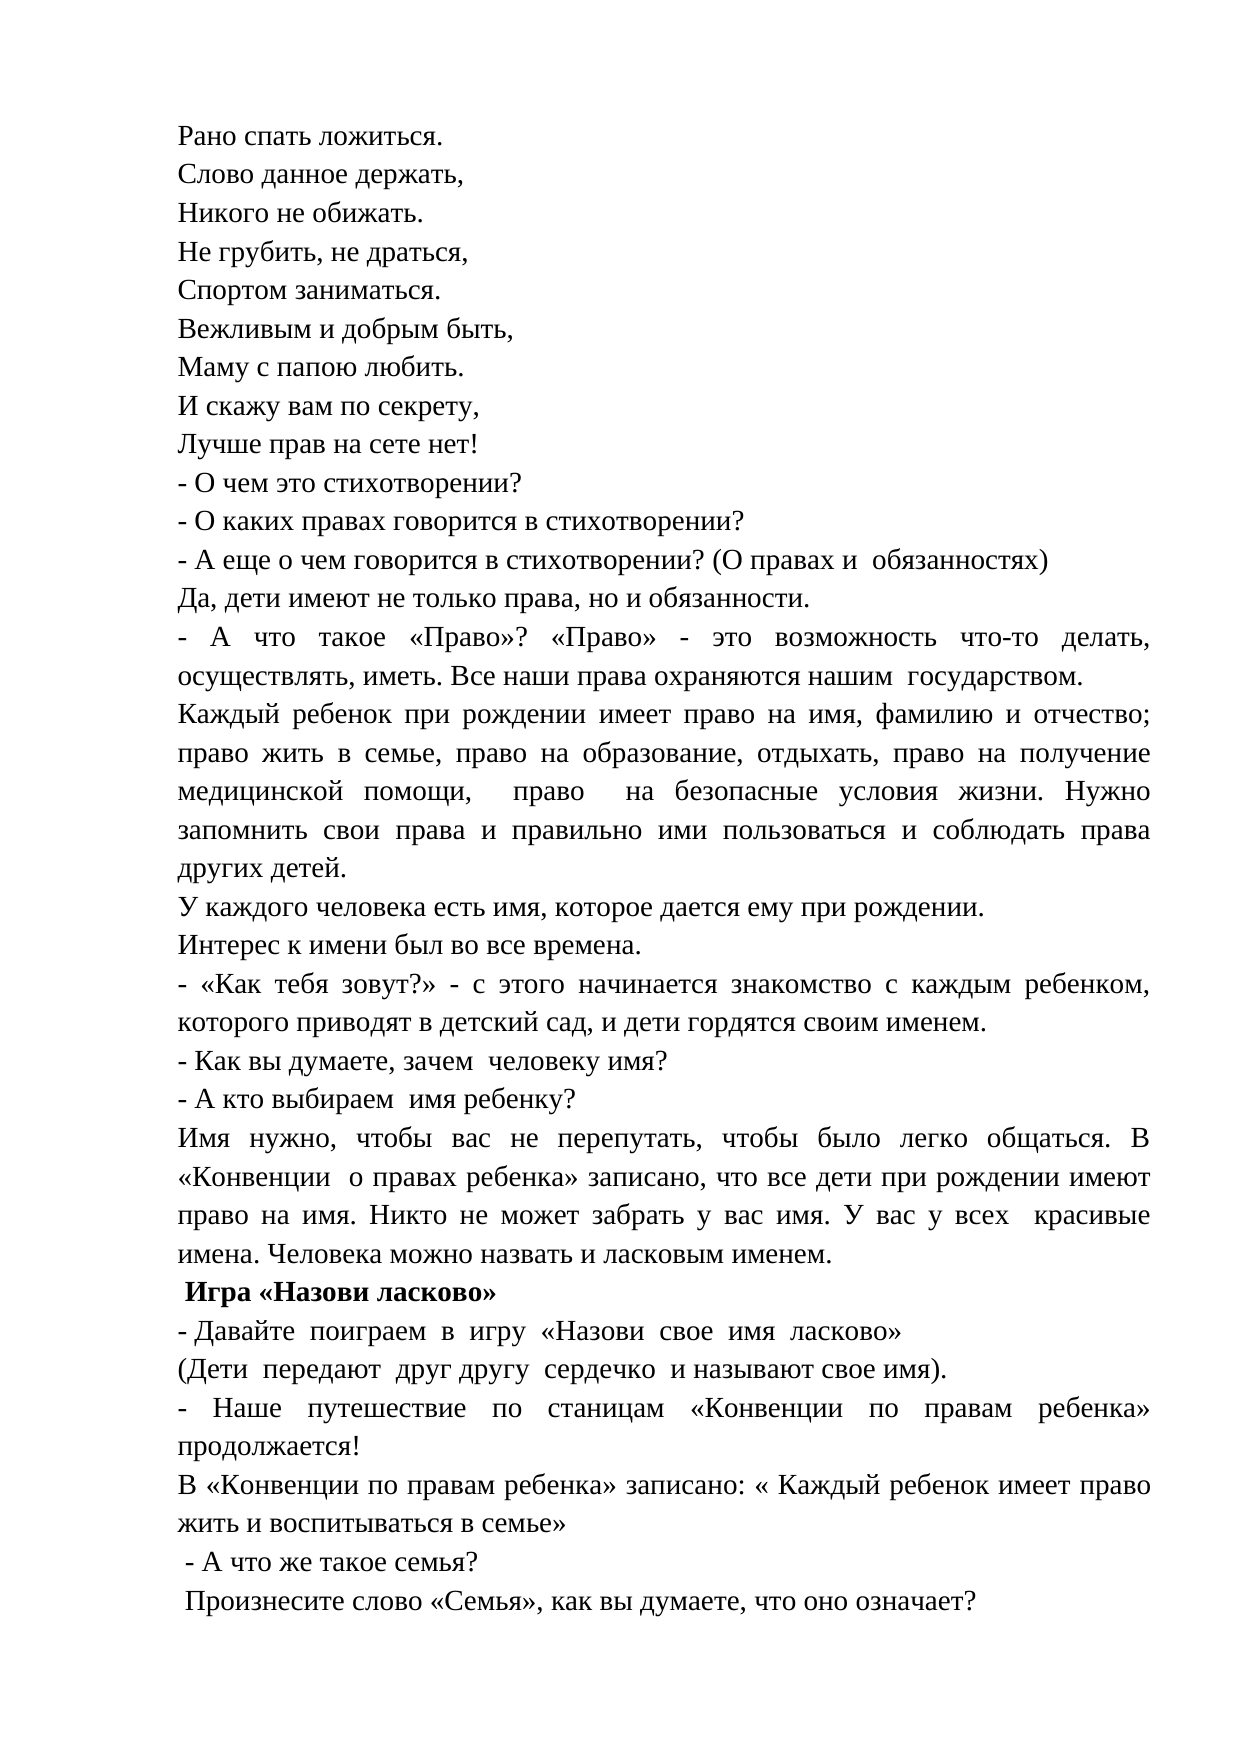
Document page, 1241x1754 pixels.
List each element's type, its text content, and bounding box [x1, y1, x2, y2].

text Лучше прав на сете нет! [177, 426, 1152, 460]
text - Давайте поиграем в игру «Назови свое имя ласково» [177, 1313, 1152, 1346]
text Маму с папою любить. [177, 349, 1152, 383]
text Имя нужно, чтобы вас не перепутать, чтобы было легко общаться. В «Конвенции о правах ребенка» записано, что все дети при рождении имеют право на имя. Никто не может забрать у вас имя. У вас у всех красивые имена. Человека можно назвать и ласковым именем. [177, 1120, 1152, 1269]
text Слово данное держать, [177, 157, 1152, 190]
text Вежливым и добрым быть, [177, 311, 1152, 344]
text - А что такое «Право»? «Право» - это возможность что-то делать, осуществлять, иметь. Все наши права охраняются нашим государством. [177, 619, 1152, 691]
text Произнесите слово «Семья», как вы думаете, что оно означает? [177, 1583, 1152, 1616]
text И скажу вам по секрету, [177, 388, 1152, 421]
text Рано спать ложиться. [177, 118, 1152, 152]
text У каждого человека есть имя, которое дается ему при рождении. [177, 889, 1152, 922]
text - А еще о чем говорится в стихотворении? (О правах и обязанностях) [177, 542, 1152, 576]
text Никого не обижать. [177, 195, 1152, 229]
text Да, дети имеют не только права, но и обязанности. [177, 581, 1152, 614]
text Игра «Назови ласково» [177, 1274, 1152, 1308]
text Каждый ребенок при рождении имеет право на имя, фамилию и отчество; право жить в семье, право на образование, отдыхать, право на получение медицинской помощи, право на безопасные условия жизни. Нужно запомнить свои права и правильно ими пользоваться и соблюдать права других детей. [177, 696, 1152, 884]
text - А кто выбираем имя ребенку? [177, 1082, 1152, 1115]
text Интерес к имени был во все времена. [177, 927, 1152, 961]
text - «Как тебя зовут?» - с этого начинается знакомство с каждым ребенком, которого приводят в детский сад, и дети гордятся своим именем. [177, 966, 1152, 1038]
text Спортом заниматься. [177, 272, 1152, 306]
text - О каких правах говорится в стихотворении? [177, 503, 1152, 537]
text - О чем это стихотворении? [177, 465, 1152, 498]
text - Как вы думаете, зачем человеку имя? [177, 1043, 1152, 1077]
text (Дети передают друг другу сердечко и называют свое имя). [177, 1351, 1152, 1385]
text Не грубить, не драться, [177, 234, 1152, 267]
text - Наше путешествие по станицам «Конвенции по правам ребенка» продолжается! [177, 1390, 1152, 1462]
text - А что же такое семья? [177, 1544, 1152, 1578]
text В «Конвенции по правам ребенка» записано: « Каждый ребенок имеет право жить и воспитываться в семье» [177, 1467, 1152, 1539]
